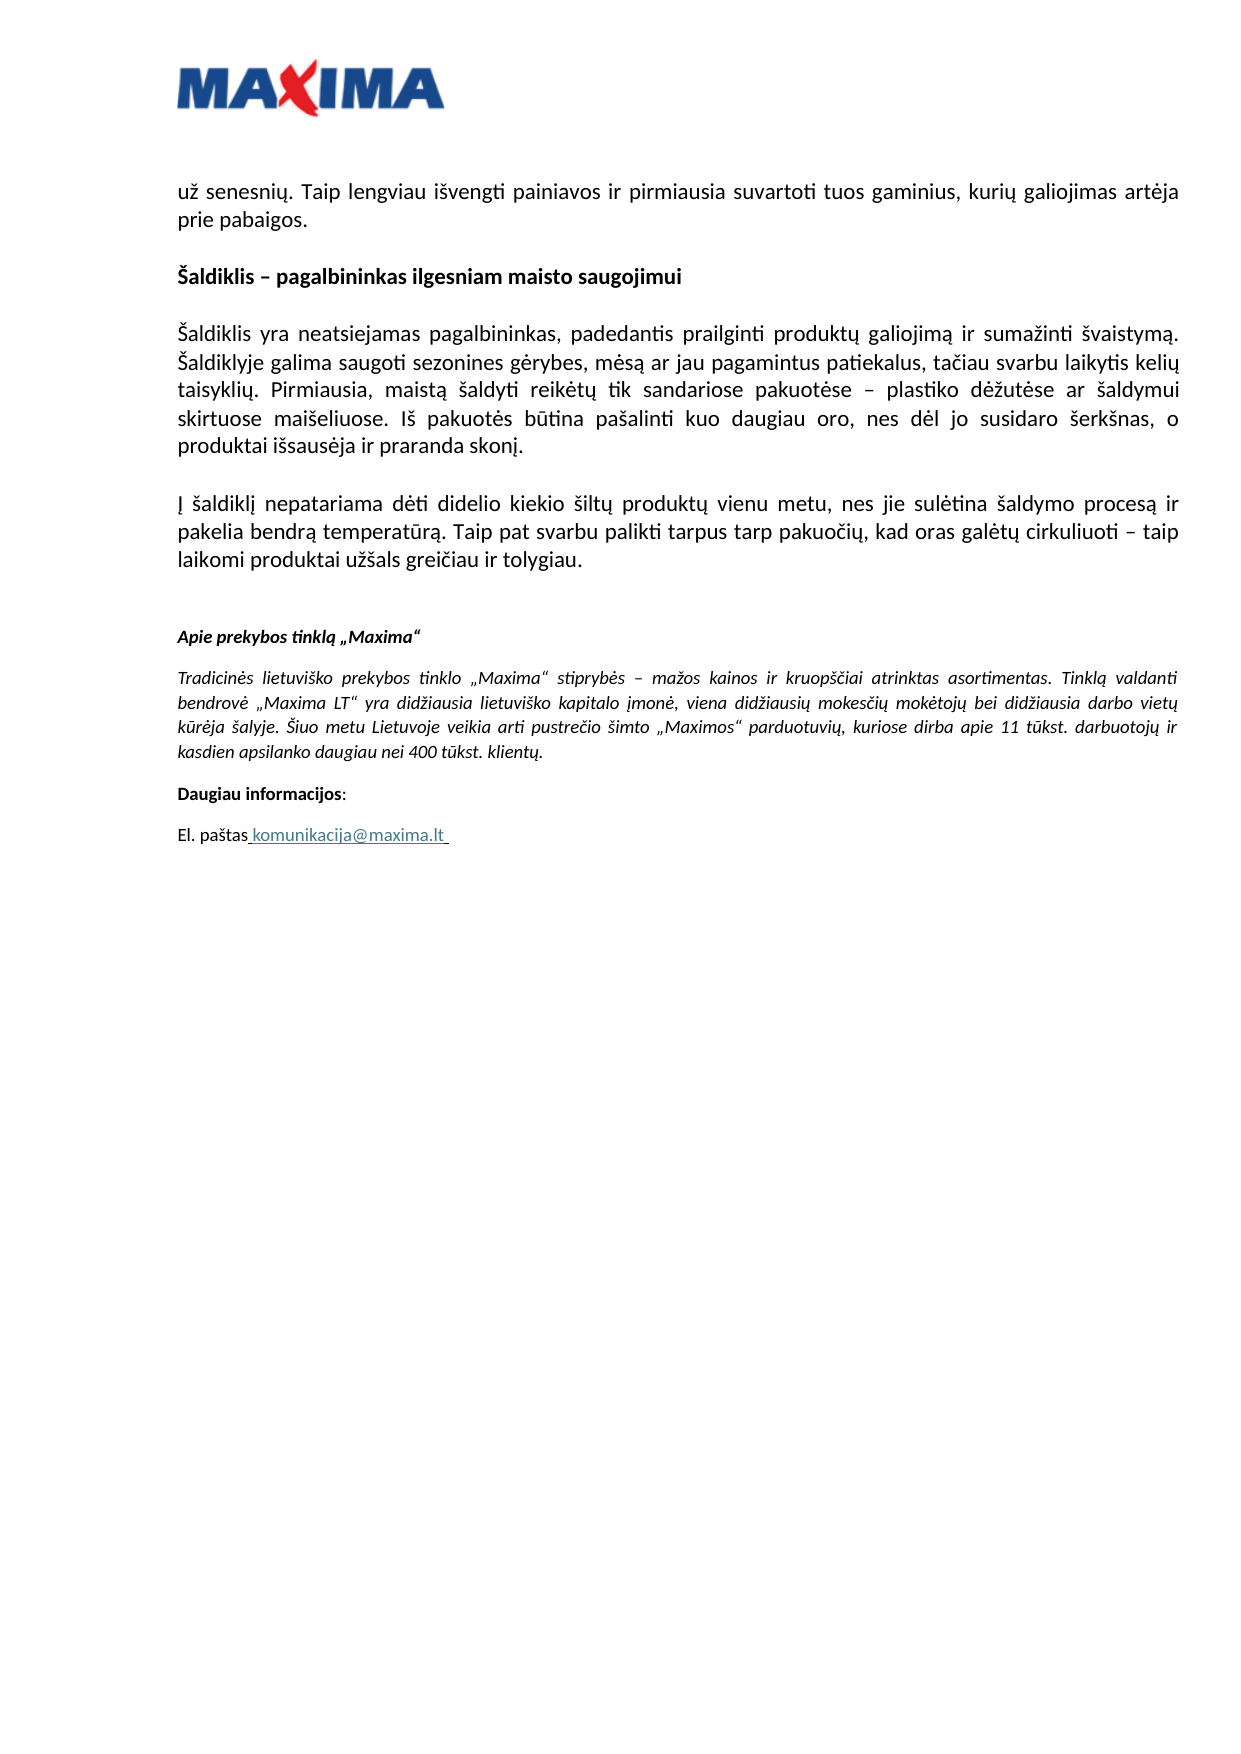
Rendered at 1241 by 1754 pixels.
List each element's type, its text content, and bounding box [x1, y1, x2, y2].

text Šaldiklis – pagalbininkas ilgesniam maisto saugojimui [177, 262, 1181, 290]
text Daugiau informacijos: [177, 782, 1181, 805]
picture [177, 59, 445, 118]
text Tradicinės lietuviško prekybos tinklo „Maxima“ stiprybės – mažos kainos ir kruopščiai atrinktas asortimentas. Tinklą valdanti bendrovė „Maxima LT“ yra didžiausia lietuviško kapitalo įmonė, viena didžiausių mokesčių mokėtojų bei didžiausia darbo vietų kūrėja šalyje. Šiuo metu Lietuvoje veikia arti pustrečio šimto „Maximos“ parduotuvių, kuriose dirba apie 11 tūkst. darbuotojų ir kasdien apsilanko daugiau nei 400 tūkst. klientų. [177, 666, 1181, 763]
text El. paštas komunikacija@maxima.lt [177, 823, 1181, 846]
text Šaldiklis yra neatsiejamas pagalbininkas, padedantis prailginti produktų galiojimą ir sumažinti švaistymą. Šaldiklyje galima saugoti sezonines gėrybes, mėsą ar jau pagamintus patiekalus, tačiau svarbu laikytis kelių taisyklių. Pirmiausia, maistą šaldyti reikėtų tik sandariose pakuotėse – plastiko dėžutėse ar šaldymui skirtuose maišeliuose. Iš pakuotės būtina pašalinti kuo daugiau oro, nes dėl jo susidaro šerkšnas, o produktai išsausėja ir praranda skonį. [177, 319, 1181, 460]
text Į šaldiklį nepatariama dėti didelio kiekio šiltų produktų vienu metu, nes jie sulėtina šaldymo procesą ir pakelia bendrą temperatūrą. Taip pat svarbu palikti tarpus tarp pakuočių, kad oras galėtų cirkuliuoti – taip laikomi produktai užšals greičiau ir tolygiau. [177, 489, 1181, 573]
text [177, 177, 1181, 233]
text Apie prekybos tinklą „Maxima“ [177, 625, 1181, 648]
